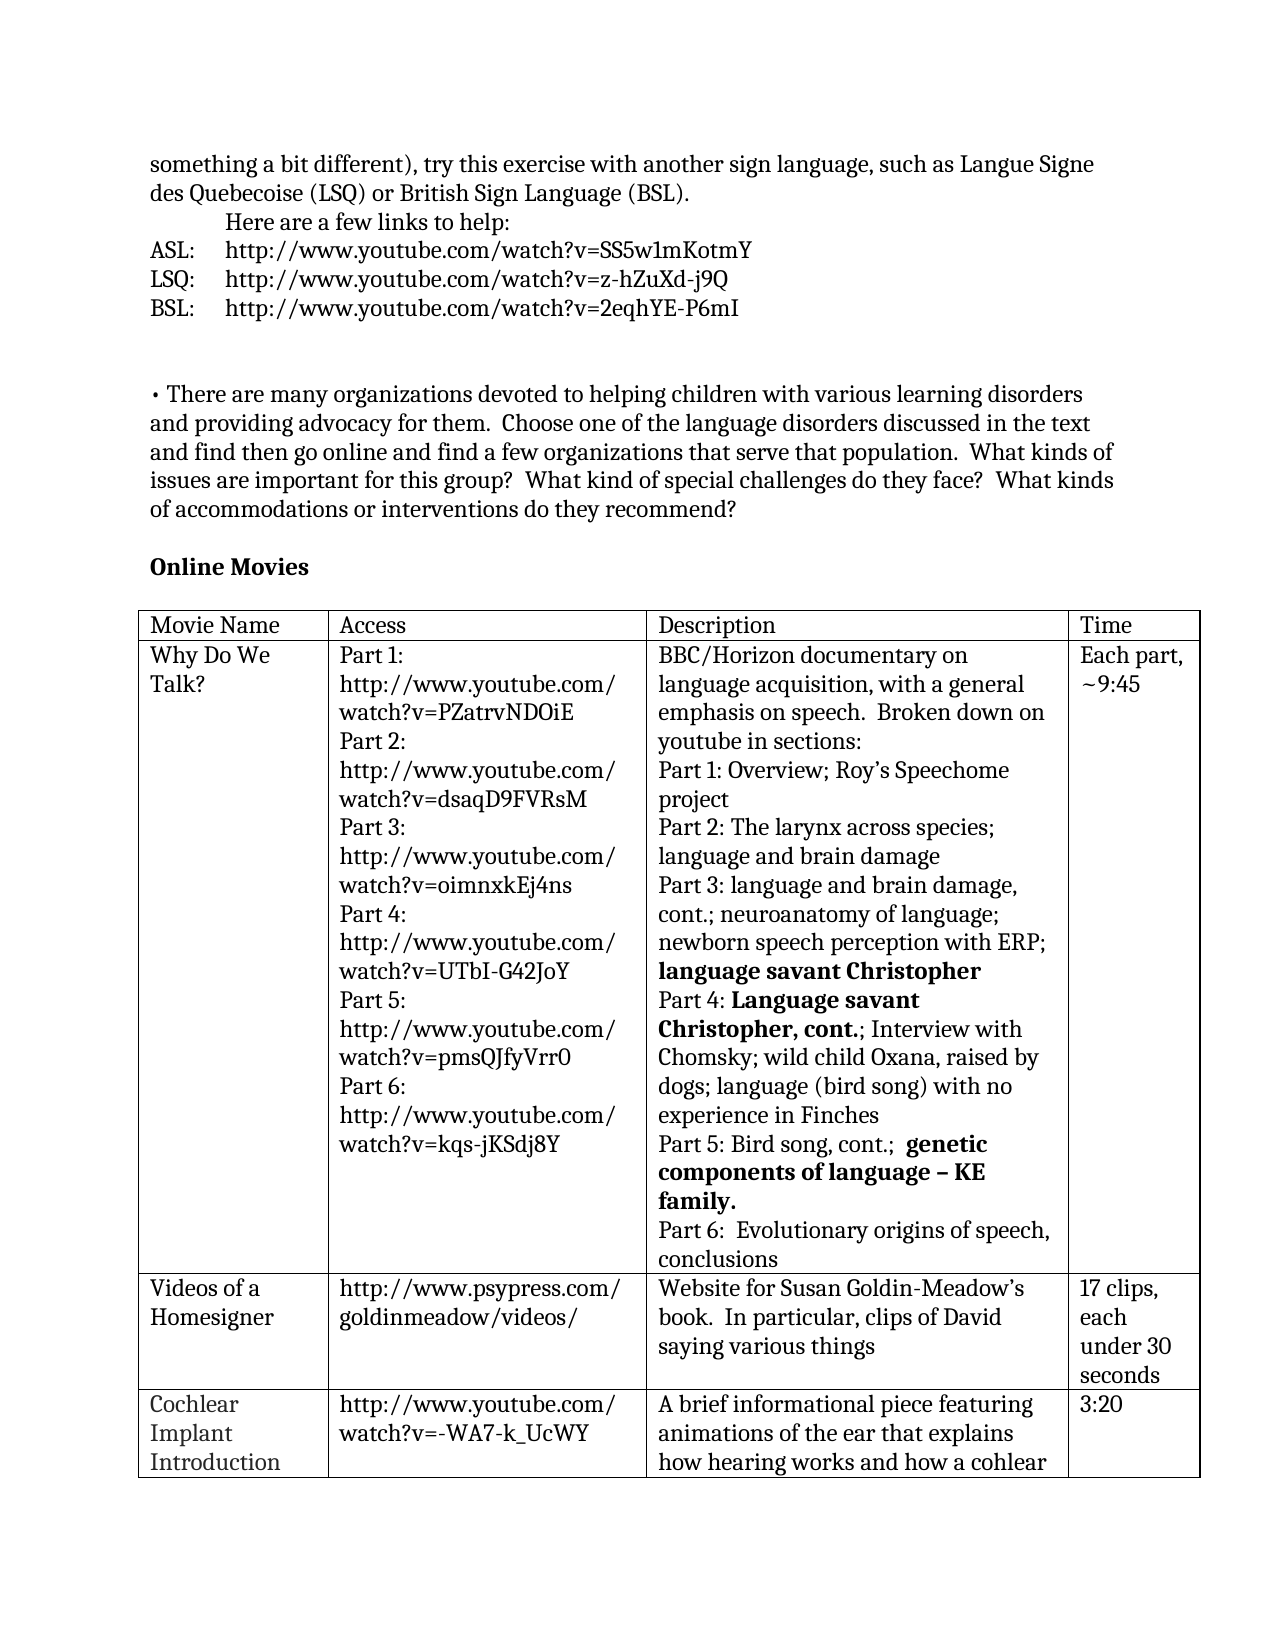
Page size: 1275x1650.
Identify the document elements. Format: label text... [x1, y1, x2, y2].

text • There are many organizations devoted to helping children with various learning disorders and providing advocacy for them. Choose one of the language disorders discussed in the text and find then go online and find a few organizations that serve that population. What kinds of issues are important for this group? What kind of special challenges do they face? What kinds of accommodations or interventions do they recommend? [150, 380, 1125, 524]
text Here are a few links to help: [150, 207, 1125, 236]
text ASL: http://www.youtube.com/watch?v=SS5w1mKotmY [150, 236, 1125, 265]
table_cell 3:20 [1069, 1390, 1199, 1477]
table_cell BBC/Horizon documentary on language acquisition, with a general emphasis on speech. Broken down on youtube in sections: Part 1: Overview; Roy’s Speechome project Part 2: The larynx across species; language and brain damage Part 3: language and brain damage, cont.; neuroanatomy of language; newborn speech perception with ERP; language savant Christopher Part 4: Language savant Christopher, cont.; Interview with Chomsky; wild child Oxana, raised by dogs; language (bird song) with no experience in Finches Part 5: Bird song, cont.; genetic components of language – KE family. Part 6: Evolutionary origins of speech, conclusions [647, 641, 1068, 1273]
table_cell Part 1: http://www.youtube.com/watch?v=PZatrvNDOiE Part 2: http://www.youtube.com/watch?v=dsaqD9FVRsM Part 3: http://www.youtube.com/watch?v=oimnxkEj4ns Part 4: http://www.youtube.com/watch?v=UTbI-G42JoY Part 5: http://www.youtube.com/watch?v=pmsQJfyVrr0 Part 6: http://www.youtube.com/watch?v=kqs-jKSdj8Y [329, 641, 646, 1273]
table_cell Website for Susan Goldin-Meadow’s book. In particular, clips of David saying various things [647, 1274, 1068, 1389]
text BSL: http://www.youtube.com/watch?v=2eqhYE-P6mI [150, 294, 1125, 322]
table_cell Each part, ~9:45 [1069, 641, 1199, 1273]
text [150, 150, 1125, 207]
text LSQ: http://www.youtube.com/watch?v=z-hZuXd-j9Q [150, 265, 1125, 294]
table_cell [647, 1390, 1068, 1477]
table_header Description [647, 611, 1068, 640]
table_header Time [1069, 611, 1199, 640]
table_cell 17 clips, each under 30 seconds [1069, 1274, 1199, 1389]
table_cell http://www.psypress.com/goldinmeadow/videos/ [329, 1274, 646, 1389]
table_cell Videos of a Homesigner [139, 1274, 328, 1389]
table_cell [329, 1390, 646, 1477]
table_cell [139, 1390, 328, 1477]
table_cell Why Do We Talk? [139, 641, 328, 1273]
table_header Access [329, 611, 646, 640]
table_header Movie Name [139, 611, 328, 640]
text Online Movies [150, 552, 1125, 581]
